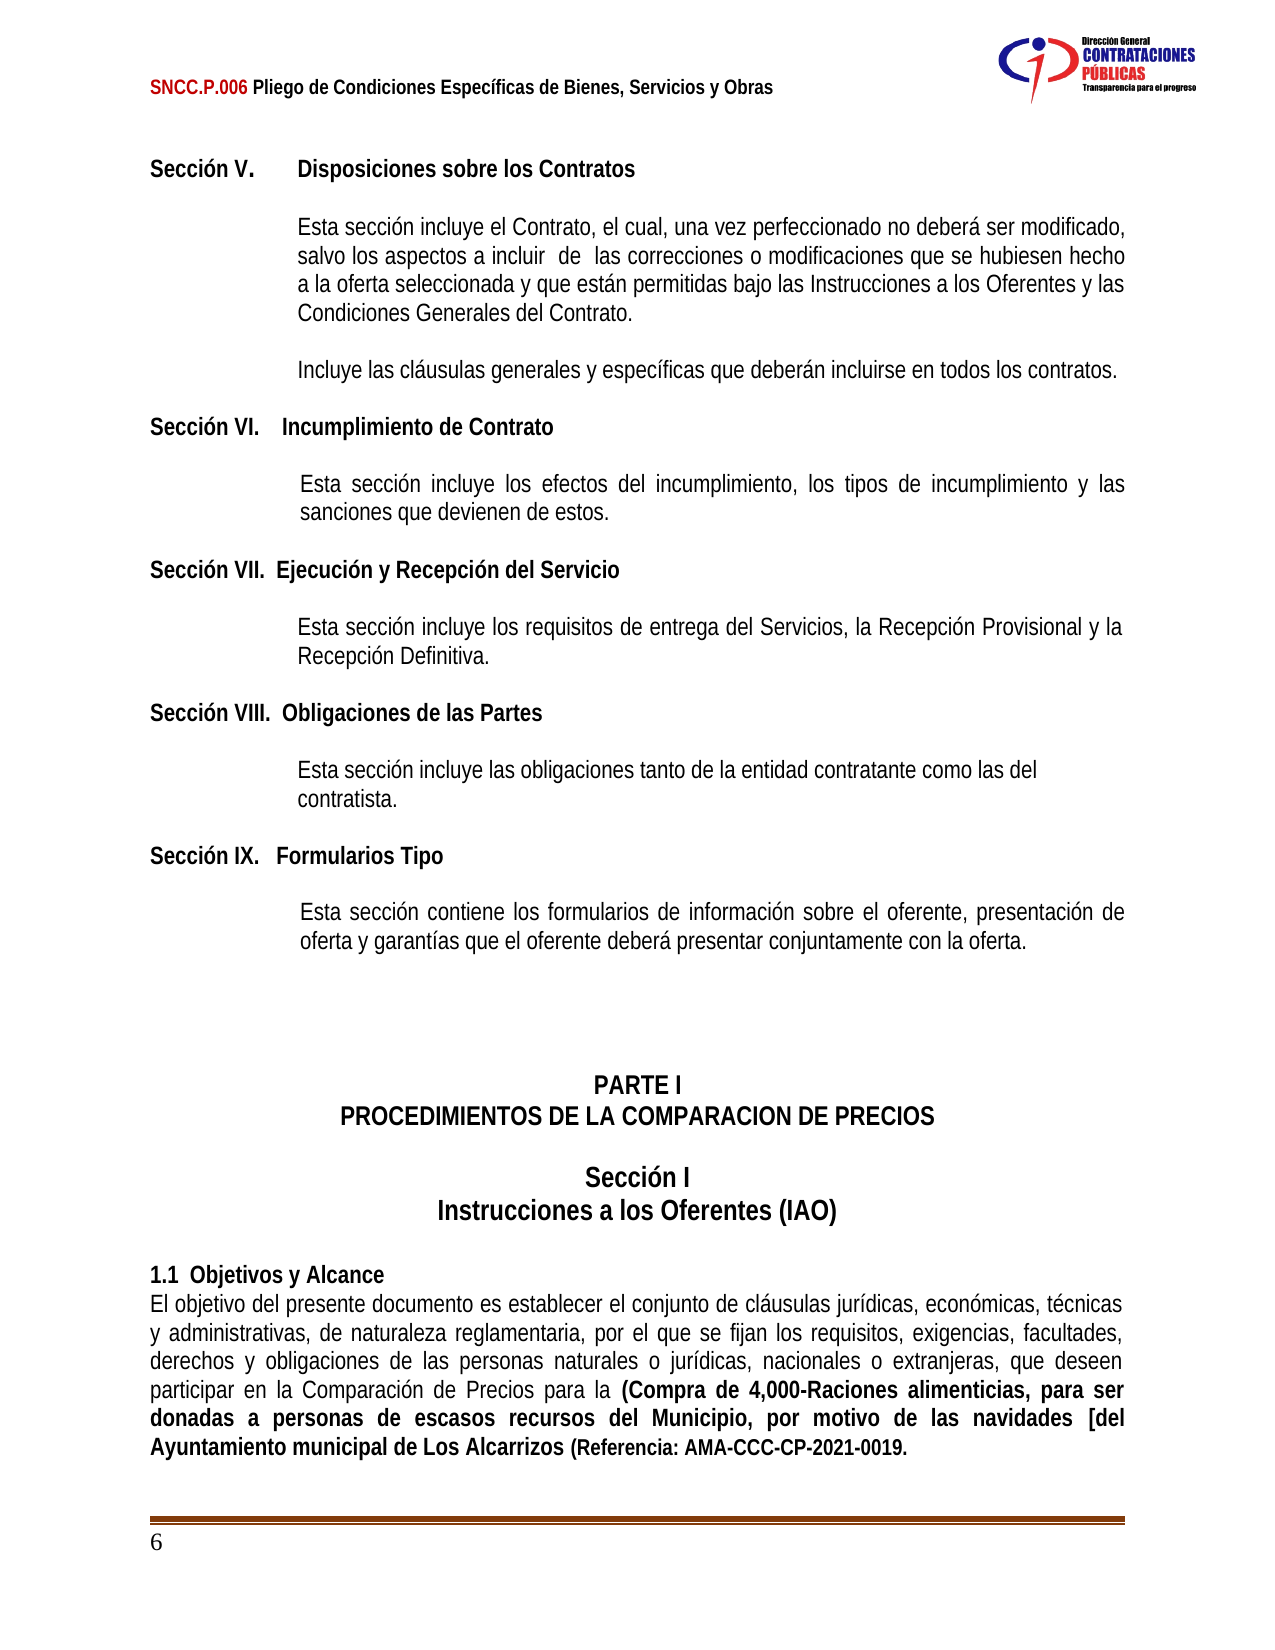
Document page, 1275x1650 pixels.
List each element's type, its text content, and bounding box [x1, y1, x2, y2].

picture [998, 37, 1196, 104]
text Instrucciones a los Oferentes (IAO) [150, 1193, 1125, 1227]
text Sección VIII. Obligaciones de las Partes [150, 698, 1125, 727]
text Sección VI. Incumplimiento de Contrato [150, 411, 1127, 440]
text Incluye las cláusulas generales y específicas que deberán incluirse en todos los contratos. [297, 355, 1127, 384]
text Sección I [150, 1160, 1125, 1193]
text Esta sección contiene los formularios de información sobre el oferente, presentación de oferta y garantías que el oferente deberá presentar conjuntamente con la oferta. [150, 897, 1127, 954]
text PARTE I [150, 1069, 1125, 1100]
text Esta sección incluye los requisitos de entrega del Servicios, la Recepción Provisional y la Recepción Definitiva. [297, 612, 1125, 669]
text Sección V. Disposiciones sobre los Contratos [150, 150, 1127, 183]
text Esta sección incluye el Contrato, el cual, una vez perfeccionado no deberá ser modificado, salvo los aspectos a incluir de las correcciones o modificaciones que se hubiesen hecho a la oferta seleccionada y que están permitidas bajo las Instrucciones a los Oferentes y las Condiciones Generales del Contrato. [297, 212, 1127, 327]
text PROCEDIMIENTOS DE LA COMPARACION DE PRECIOS [150, 1100, 1125, 1131]
text El objetivo del presente documento es establecer el conjunto de cláusulas jurídicas, económicas, técnicas y administrativas, de naturaleza reglamentaria, por el que se fijan los requisitos, exigencias, facultades, derechos y obligaciones de las personas naturales o jurídicas, nacionales o extranjeras, que deseen participar en la Comparación de Precios para la (Compra de 4,000-Raciones alimenticias, para ser donadas a personas de escasos recursos del Municipio, por motivo de las navidades [del Ayuntamiento municipal de Los Alcarrizos (Referencia: AMA-CCC-CP-2021-0019. [150, 1289, 1125, 1461]
text Esta sección incluye las obligaciones tanto de la entidad contratante como las del contratista. [297, 755, 1125, 812]
text Esta sección incluye los efectos del incumplimiento, los tipos de incumplimiento y las sanciones que devienen de estos. [150, 469, 1127, 526]
text Sección VII. Ejecución y Recepción del Servicio [150, 555, 1125, 583]
text 1.1 Objetivos y Alcance [150, 1260, 1125, 1289]
text Sección IX. Formularios Tipo [150, 841, 1127, 870]
